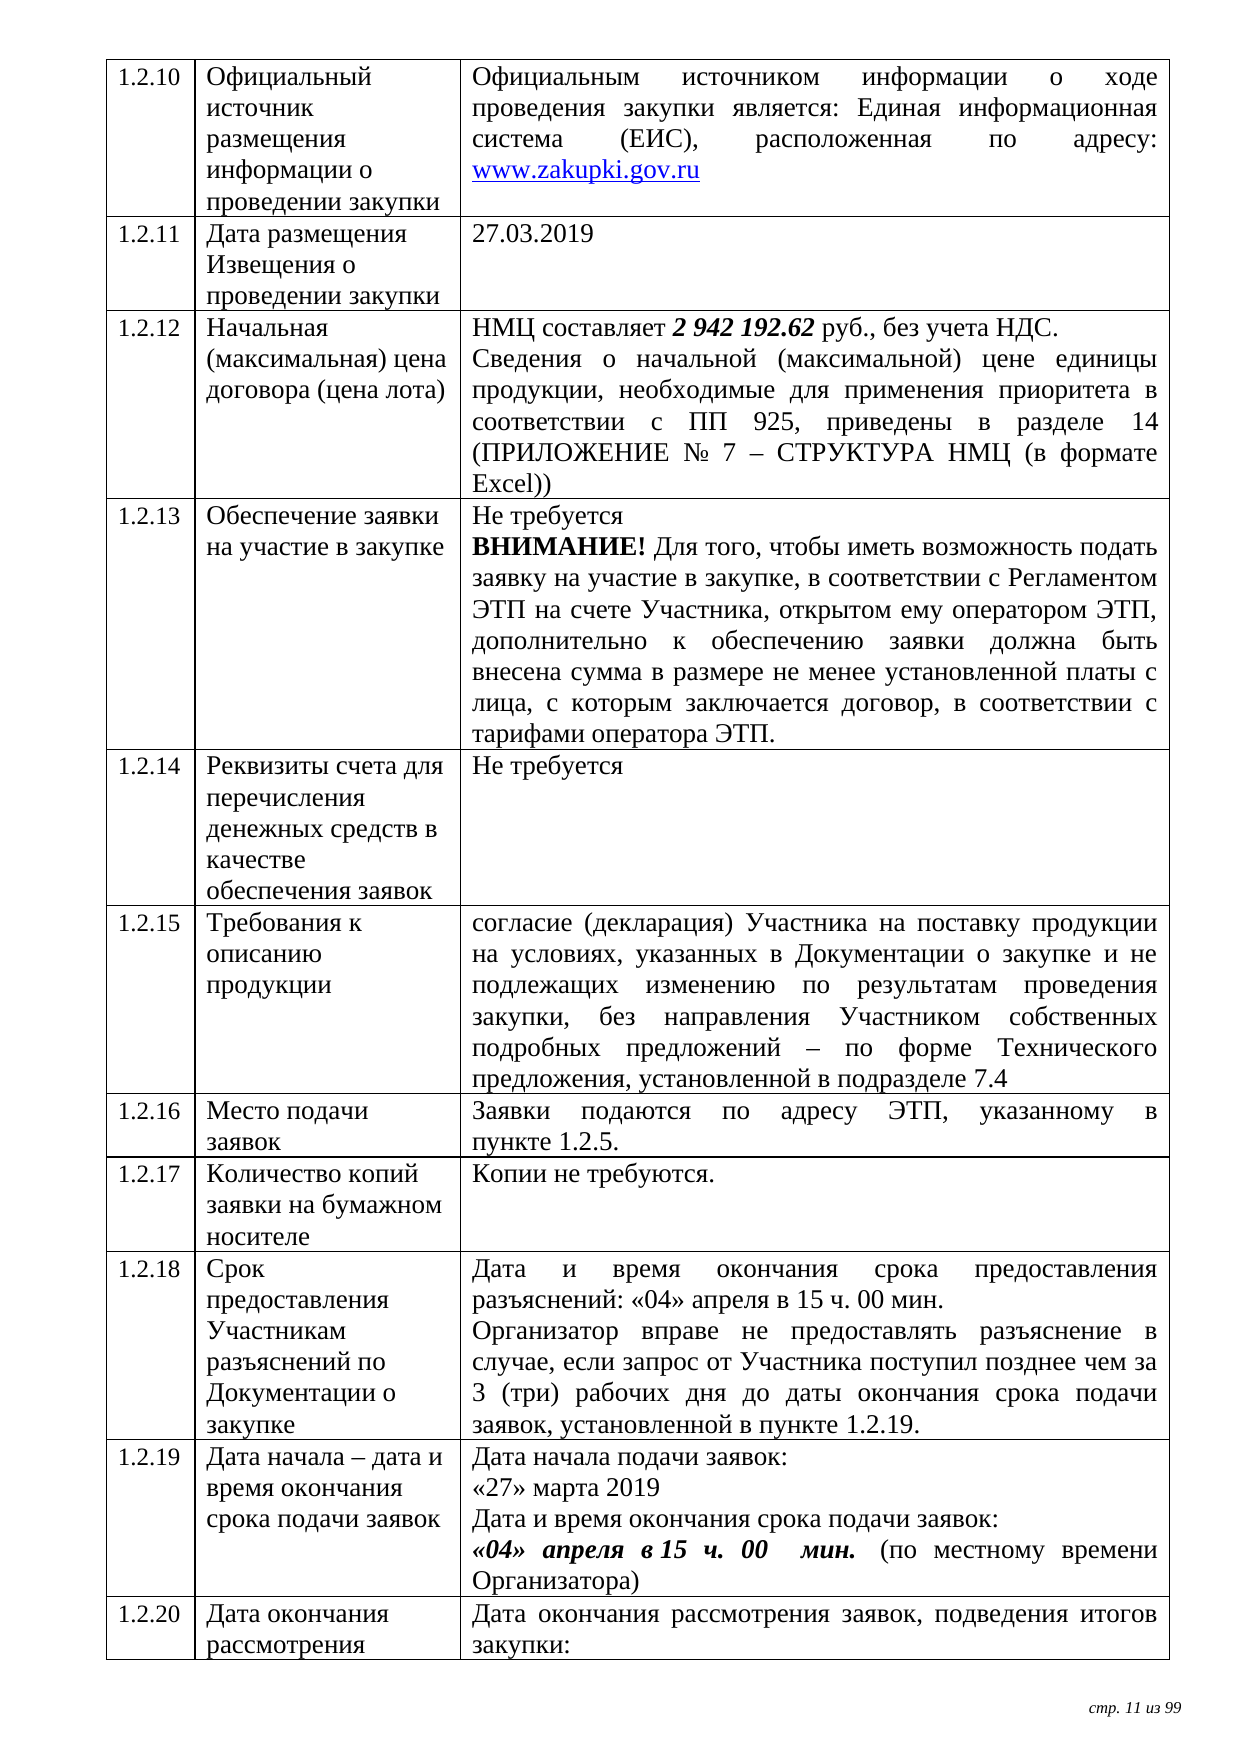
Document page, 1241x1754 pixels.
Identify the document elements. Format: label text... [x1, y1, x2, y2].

table_cell НМЦ составляет 2 942 192.62 руб., без учета НДС. Сведения о начальной (максимальной) цене единицы продукции, необходимые для применения приоритета в соответствии с ПП 925, приведены в разделе 14 (ПРИЛОЖЕНИЕ № 7 – СТРУКТУРА НМЦ (в формате Excel)) [461, 311, 1169, 498]
table_cell [107, 1252, 194, 1439]
table_cell Дата начала – дата и время окончания срока подачи заявок [196, 1440, 460, 1596]
table_cell согласие (декларация) Участника на поставку продукции на условиях, указанных в Документации о закупке и не подлежащих изменению по результатам проведения закупки, без направления Участником собственных подробных предложений – по форме Технического предложения, установленной в подразделе 7.4 [461, 906, 1169, 1093]
table_cell Дата начала подачи заявок: «27» марта 2019 Дата и время окончания срока подачи заявок: «04» апреля в 15 ч. 00 мин. (по местному времени Организатора) [461, 1440, 1169, 1596]
table_cell Не требуется ВНИМАНИЕ! Для того, чтобы иметь возможность подать заявку на участие в закупке, в соответствии с Регламентом ЭТП на счете Участника, открытом ему оператором ЭТП, дополнительно к обеспечению заявки должна быть внесена сумма в размере не менее установленной платы с лица, с которым заключается договор, в соответствии с тарифами оператора ЭТП. [461, 499, 1169, 748]
table_cell [107, 750, 194, 905]
table_cell [107, 1158, 194, 1251]
table_cell 27.03.2019 [461, 217, 1169, 310]
table_cell Обеспечение заявки на участие в закупке [196, 499, 460, 748]
table_cell Официальный источник размещения информации о проведении закупки [196, 60, 460, 216]
table_cell Официальным источником информации о ходе проведения закупки является: Единая информационная система (ЕИС), расположенная по адресу: www.zakupki.gov.ru [461, 60, 1169, 216]
table_cell Заявки подаются по адресу ЭТП, указанному в пункте 1.2.5. [461, 1094, 1169, 1156]
table_cell Дата и время окончания срока предоставления разъяснений: «04» апреля в 15 ч. 00 мин. Организатор вправе не предоставлять разъяснение в случае, если запрос от Участника поступил позднее чем за 3 (три) рабочих дня до даты окончания срока подачи заявок, установленной в пункте 1.2.19. [461, 1252, 1169, 1439]
table_cell [107, 217, 194, 310]
table_cell Место подачи заявок [196, 1094, 460, 1156]
table_cell [107, 1094, 194, 1156]
table_cell [107, 1597, 194, 1659]
table_cell [107, 60, 194, 216]
table_cell Реквизиты счета для перечисления денежных средств в качестве обеспечения заявок [196, 750, 460, 905]
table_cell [196, 1597, 460, 1659]
table_cell Начальная (максимальная) цена договора (цена лота) [196, 311, 460, 498]
table_cell Копии не требуются. [461, 1158, 1169, 1251]
table_cell Не требуется [461, 750, 1169, 905]
table_cell Дата размещения Извещения о проведении закупки [196, 217, 460, 310]
table_cell [107, 906, 194, 1093]
table_cell [107, 311, 194, 498]
table_cell [107, 499, 194, 748]
table_cell Срок предоставления Участникам разъяснений по Документации о закупке [196, 1252, 460, 1439]
table_cell Количество копий заявки на бумажном носителе [196, 1158, 460, 1251]
table_cell [107, 1440, 194, 1596]
table_cell Требования к описанию продукции [196, 906, 460, 1093]
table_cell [461, 1597, 1169, 1659]
